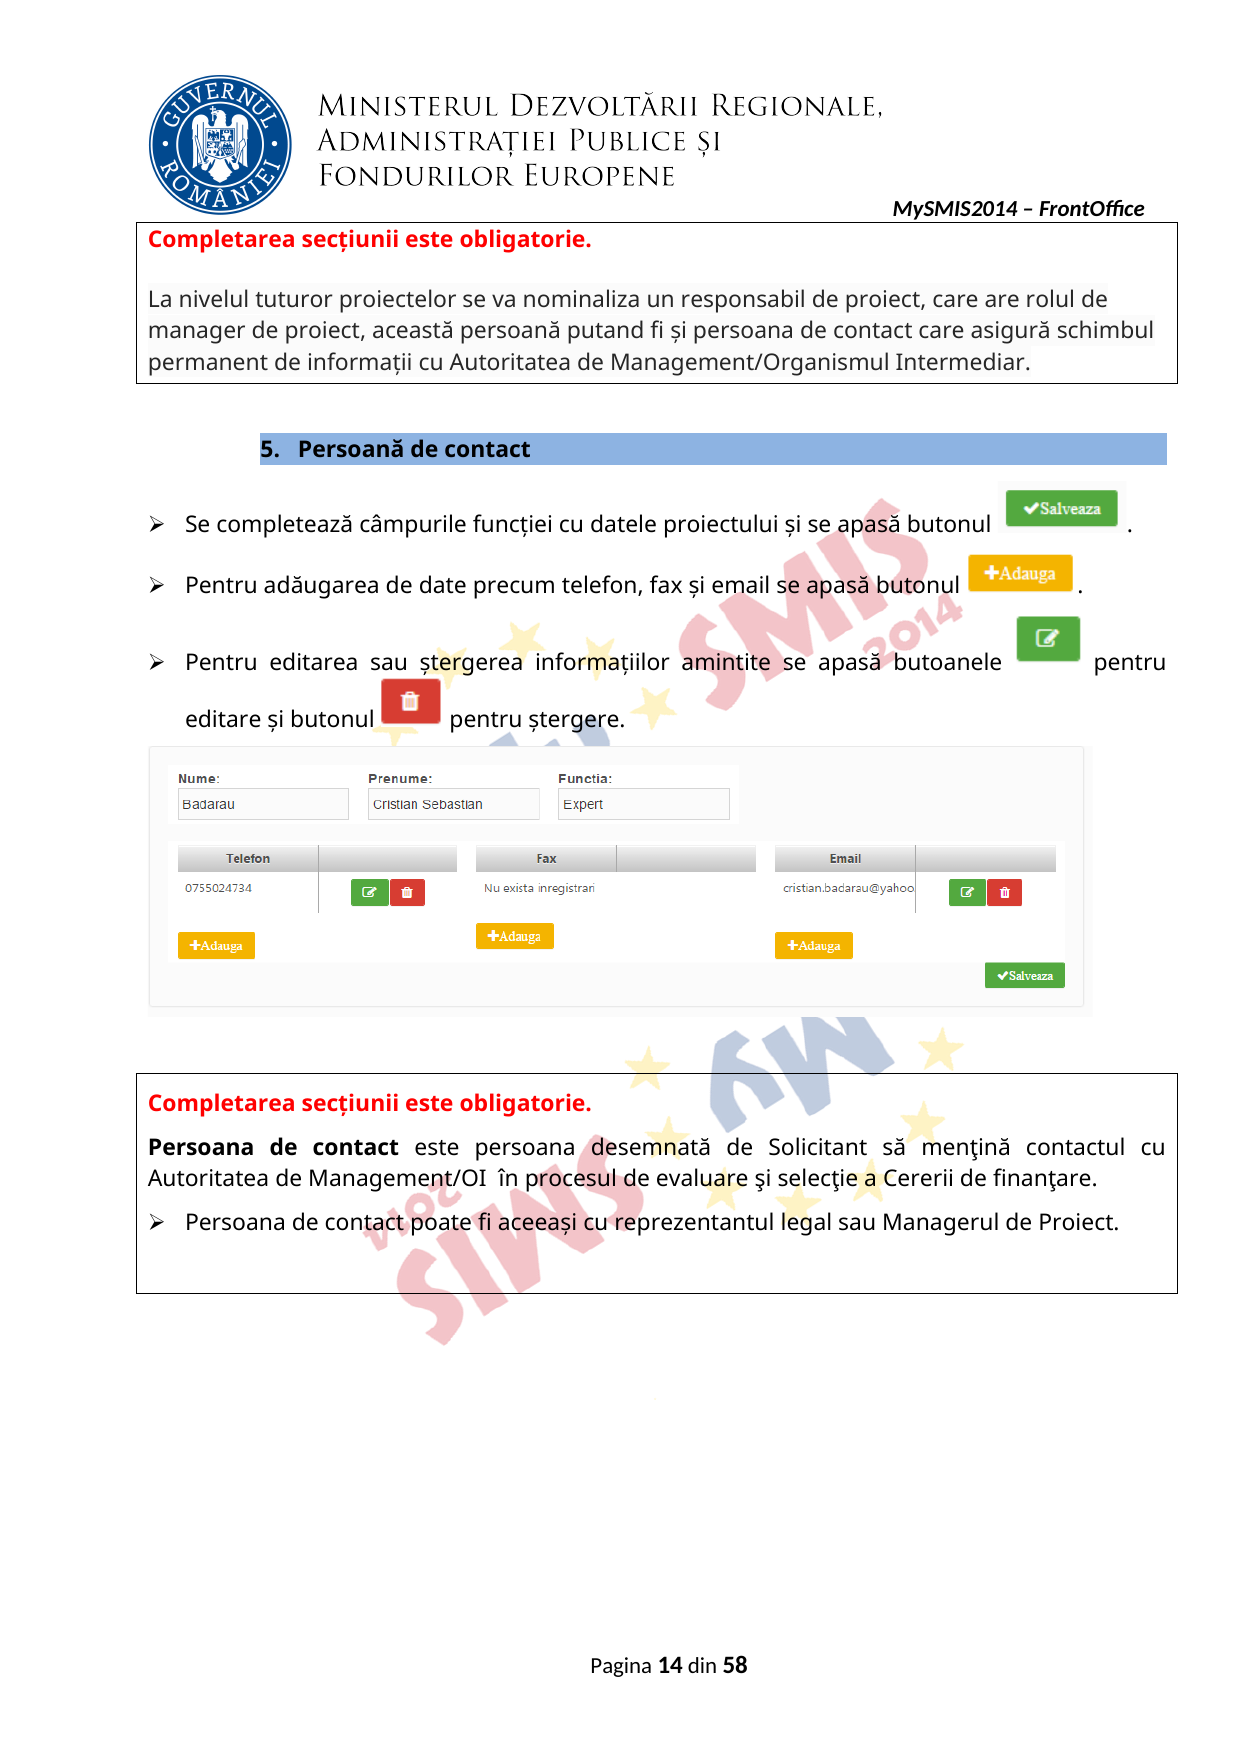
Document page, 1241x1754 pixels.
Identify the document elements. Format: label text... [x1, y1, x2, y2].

picture [155, 384, 1159, 533]
list Pentru adăugarea de date precum telefon, fax și email se apasă butonul . [148, 552, 1167, 600]
table_header Completarea secțiunii este obligatorie. Persoana de contact este persoana desemnată de Solicitant să menţină contactul cu Autoritatea de Management/OI în procesul de evaluare şi selecţie a Cererii de finanţare. Persoana de contact poate fi aceeași cu reprezentantul legal sau Managerul de Proiect. [137, 1074, 1177, 1293]
table_header Completarea secțiunii este obligatorie. La nivelul tuturor proiectelor se va nominaliza un responsabil de proiect, care are rolul de manager de proiect, această persoană putand fi și persoana de contact care asigură schimbul permanent de informații cu Autoritatea de Management/Organismul Intermediar. [137, 223, 1177, 382]
picture [147, 73, 893, 216]
subtitle Persoană de contact [260, 433, 1167, 465]
list Se completează câmpurile funcției cu datele proiectului și se apasă butonul . [148, 482, 1167, 539]
picture [155, 1294, 1159, 1540]
picture [147, 734, 1159, 1073]
picture [155, 600, 1159, 671]
picture [380, 677, 444, 727]
picture [155, 539, 1159, 594]
